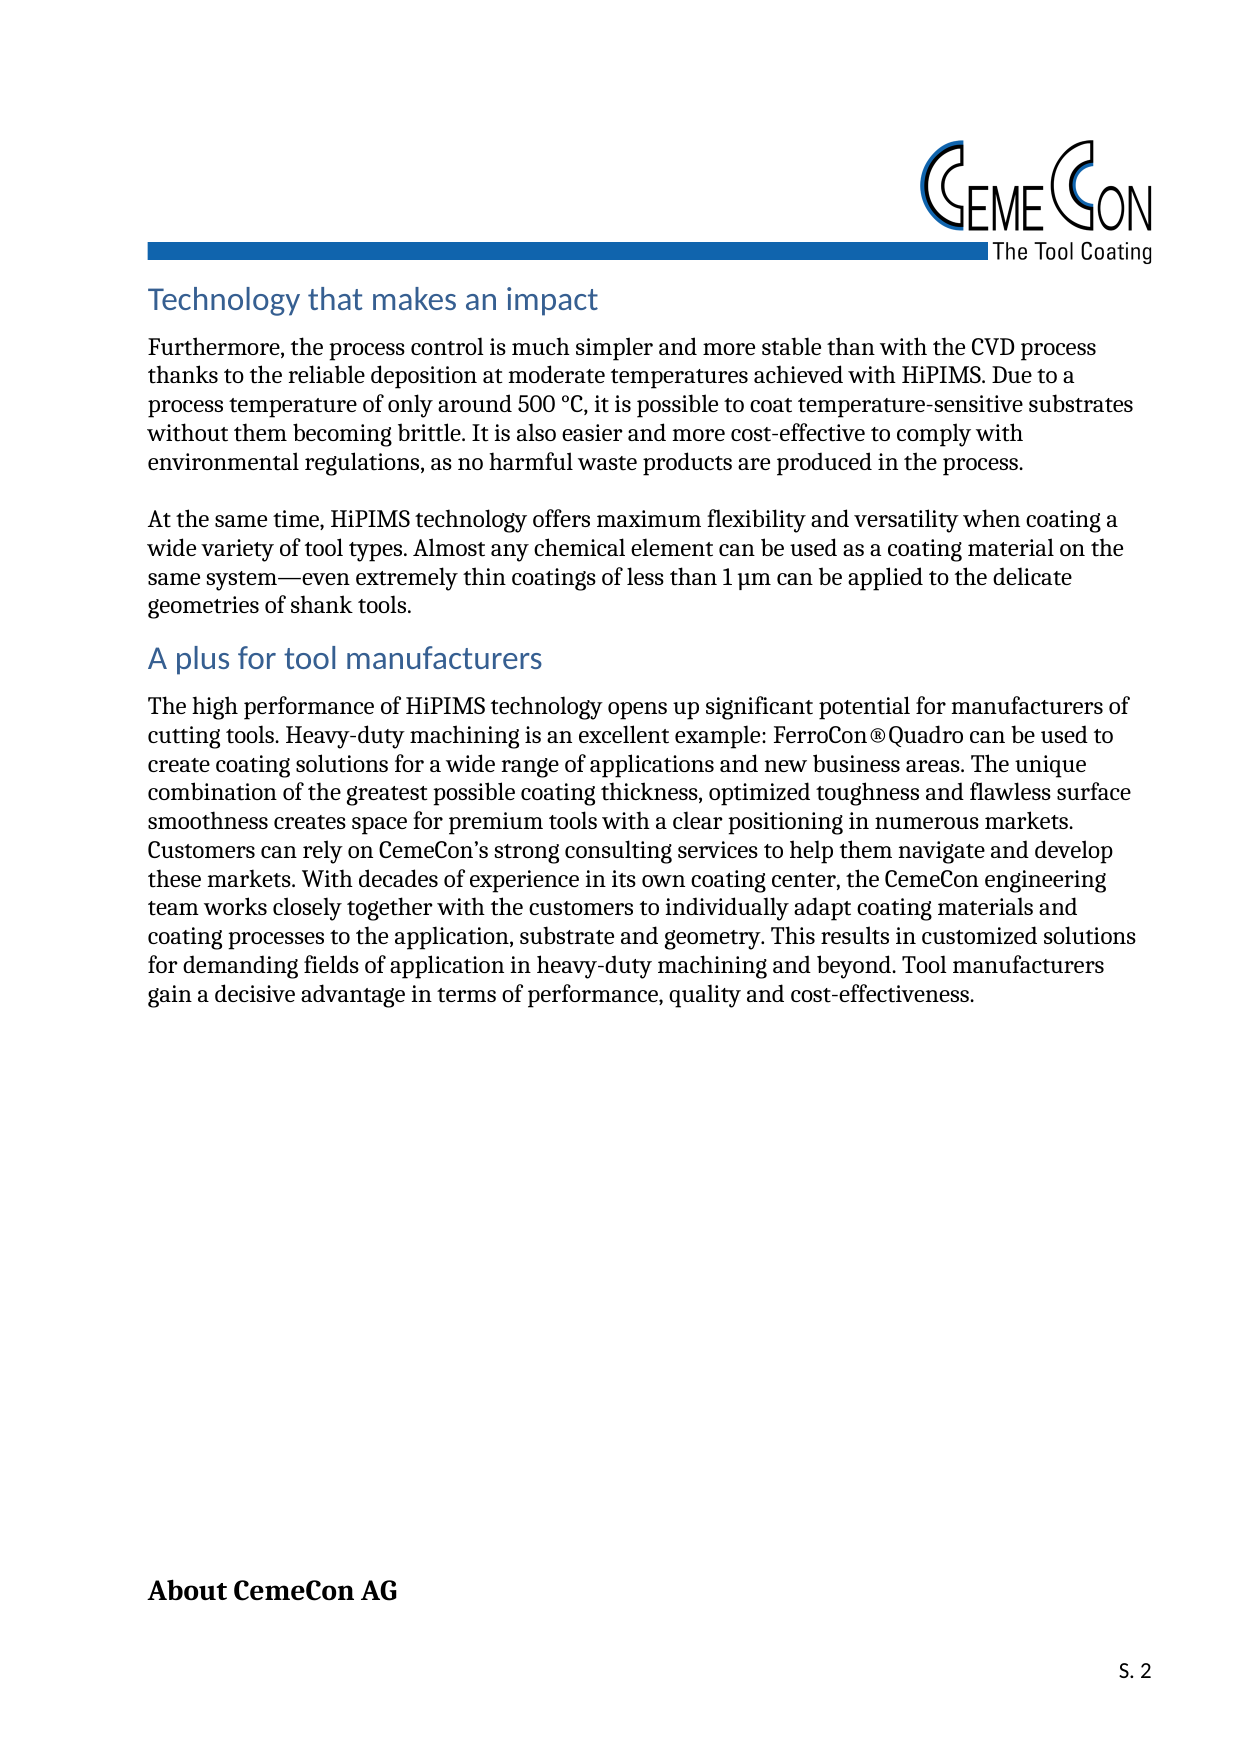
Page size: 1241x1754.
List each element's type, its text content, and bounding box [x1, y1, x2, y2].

text Customers can rely on CemeCon’s strong consulting services to help them navigate and develop these markets. With decades of experience in its own coating center, the CemeCon engineering team works closely together with the customers to individually adapt coating materials and coating processes to the application, substrate and geometry. This results in customized solutions for demanding fields of application in heavy-duty machining and beyond. Tool manufacturers gain a decisive advantage in terms of performance, quality and cost-effectiveness. [148, 836, 1152, 1008]
text The high performance of HiPIMS technology opens up significant potential for manufacturers of cutting tools. Heavy-duty machining is an excellent example: FerroCon®Quadro can be used to create coating solutions for a wide range of applications and new business areas. The unique combination of the greatest possible coating thickness, optimized toughness and flawless surface smoothness creates space for premium tools with a clear positioning in numerous markets. [148, 692, 1152, 836]
text About CemeCon AG [148, 1574, 1152, 1608]
text Furthermore, the process control is much simpler and more stable than with the CVD process thanks to the reliable deposition at moderate temperatures achieved with HiPIMS. Due to a process temperature of only around 500 °C, it is possible to coat temperature-sensitive substrates without them becoming brittle. It is also easier and more cost-effective to comply with environmental regulations, as no harmful waste products are produced in the process. [148, 333, 1152, 476]
subtitle Technology that makes an impact [148, 278, 1152, 318]
subtitle A plus for tool manufacturers [148, 637, 1152, 678]
picture [917, 140, 1154, 265]
text At the same time, HiPIMS technology offers maximum flexibility and versatility when coating a wide variety of tool types. Almost any chemical element can be used as a coating material on the same system—even extremely thin coatings of less than 1 µm can be applied to the delicate geometries of shank tools. [148, 505, 1152, 620]
